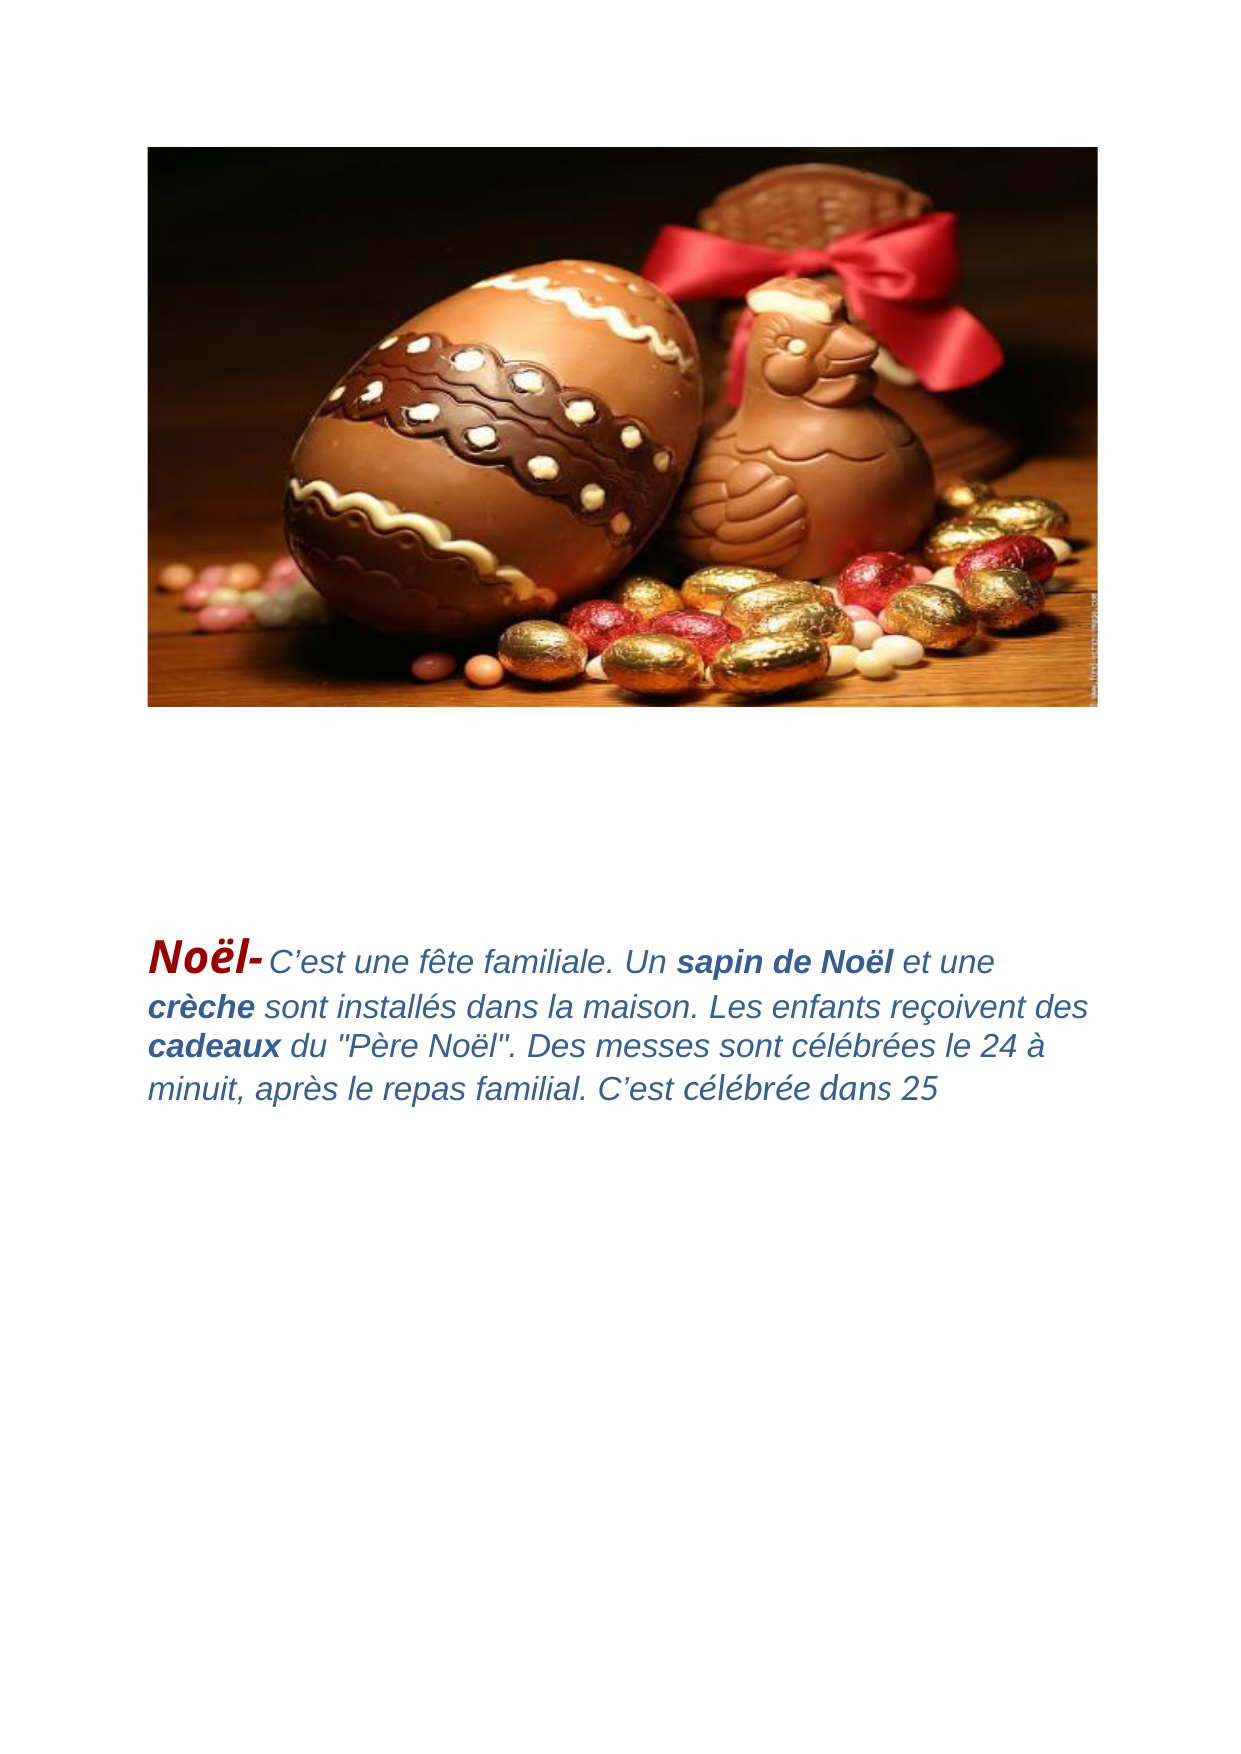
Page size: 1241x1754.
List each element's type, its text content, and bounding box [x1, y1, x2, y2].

text Noël- C’est une fête familiale. Un sapin de Noël et une crèche sont installés dans la maison. Les enfants reçoivent des cadeaux du "Père Noël". Des messes sont célébrées le 24 à minuit, après le repas familial. C’est célébrée dans 25 décembre. [148, 925, 1093, 1110]
picture [147, 147, 1098, 707]
